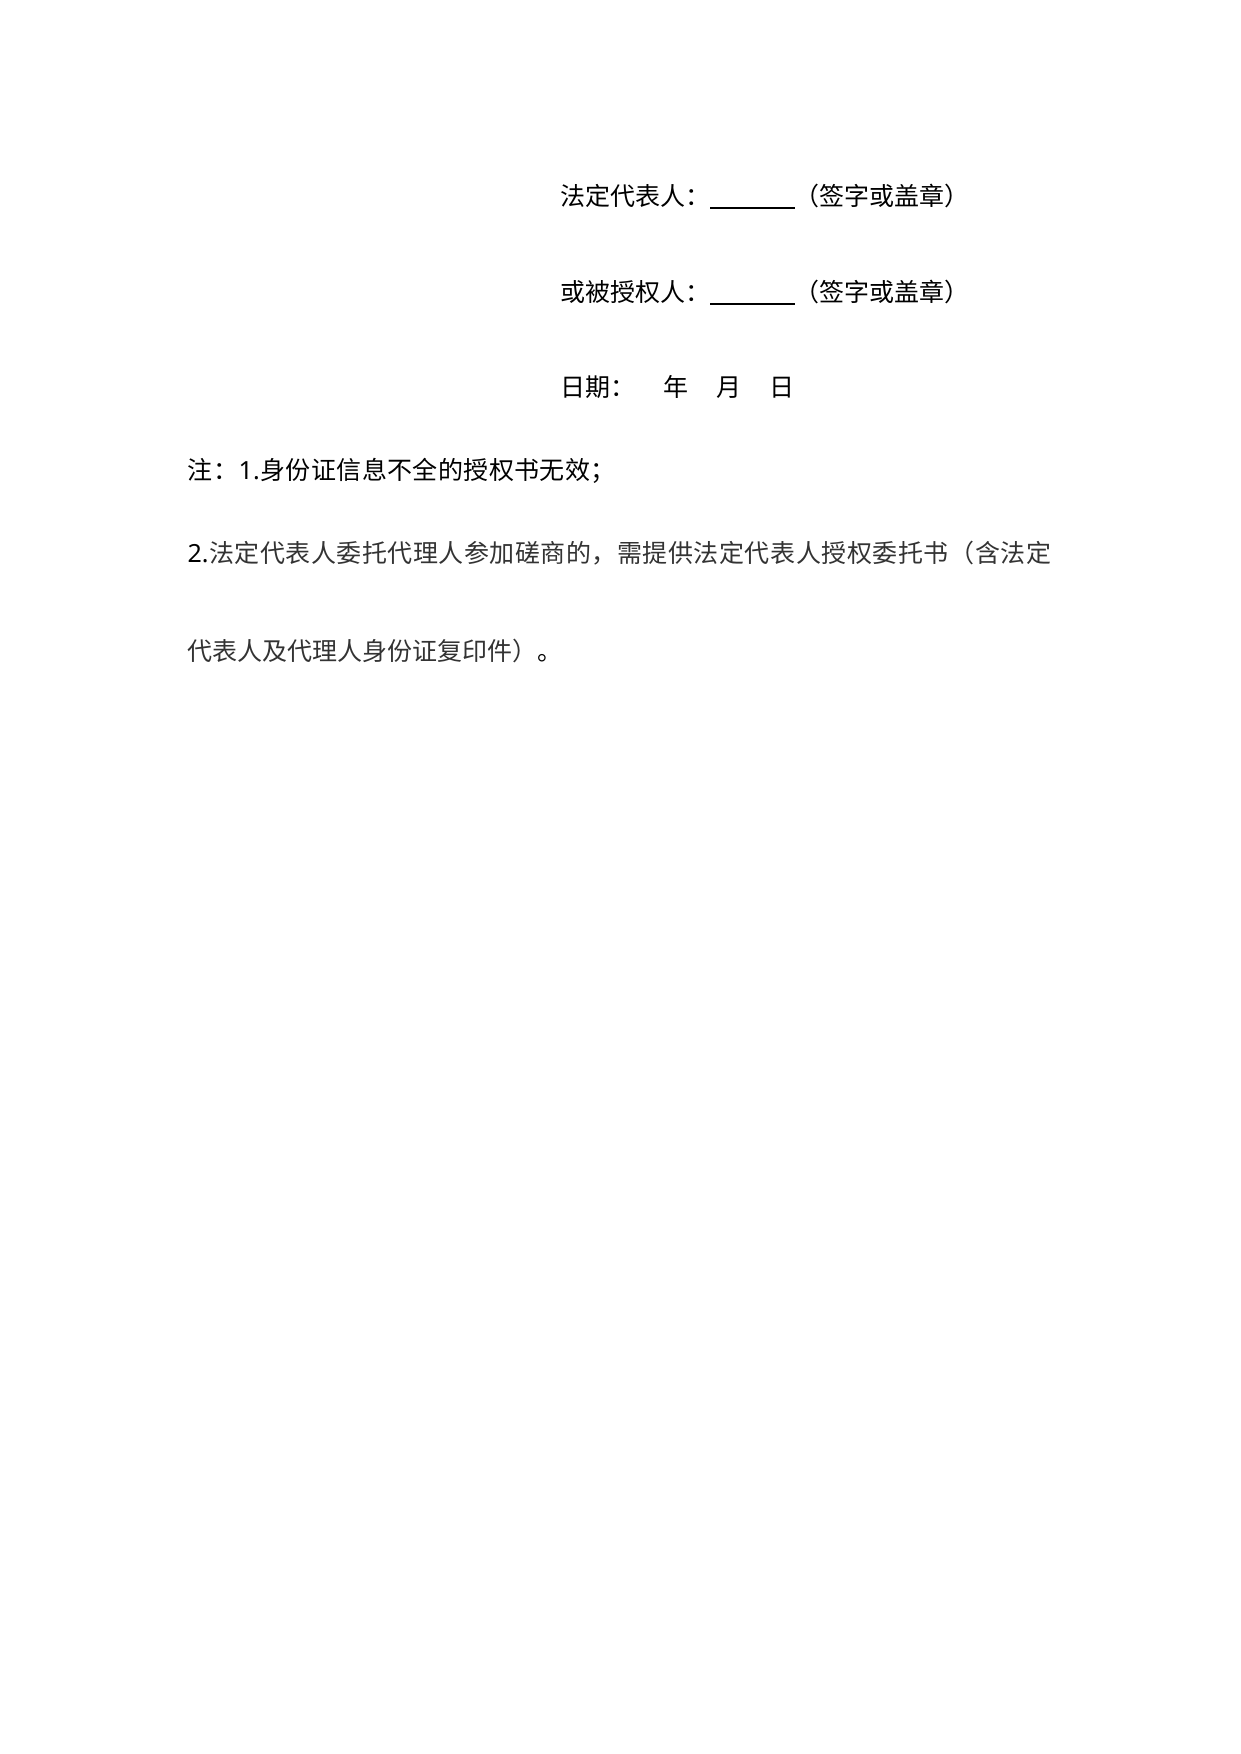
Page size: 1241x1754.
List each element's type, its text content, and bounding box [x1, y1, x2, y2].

text 日期： 年 月 日 [235, 353, 1053, 418]
text 注：1.身份证信息不全的授权书无效； [187, 436, 1053, 501]
text 或被授权人： （签字或盖章） [235, 258, 1053, 323]
list 2.法定代表人委托代理人参加磋商的，需提供法定代表人授权委托书（含法定代表人及代理人身份证复印件）。 [187, 519, 1053, 682]
text 法定代表人： （签字或盖章） [235, 162, 1053, 227]
